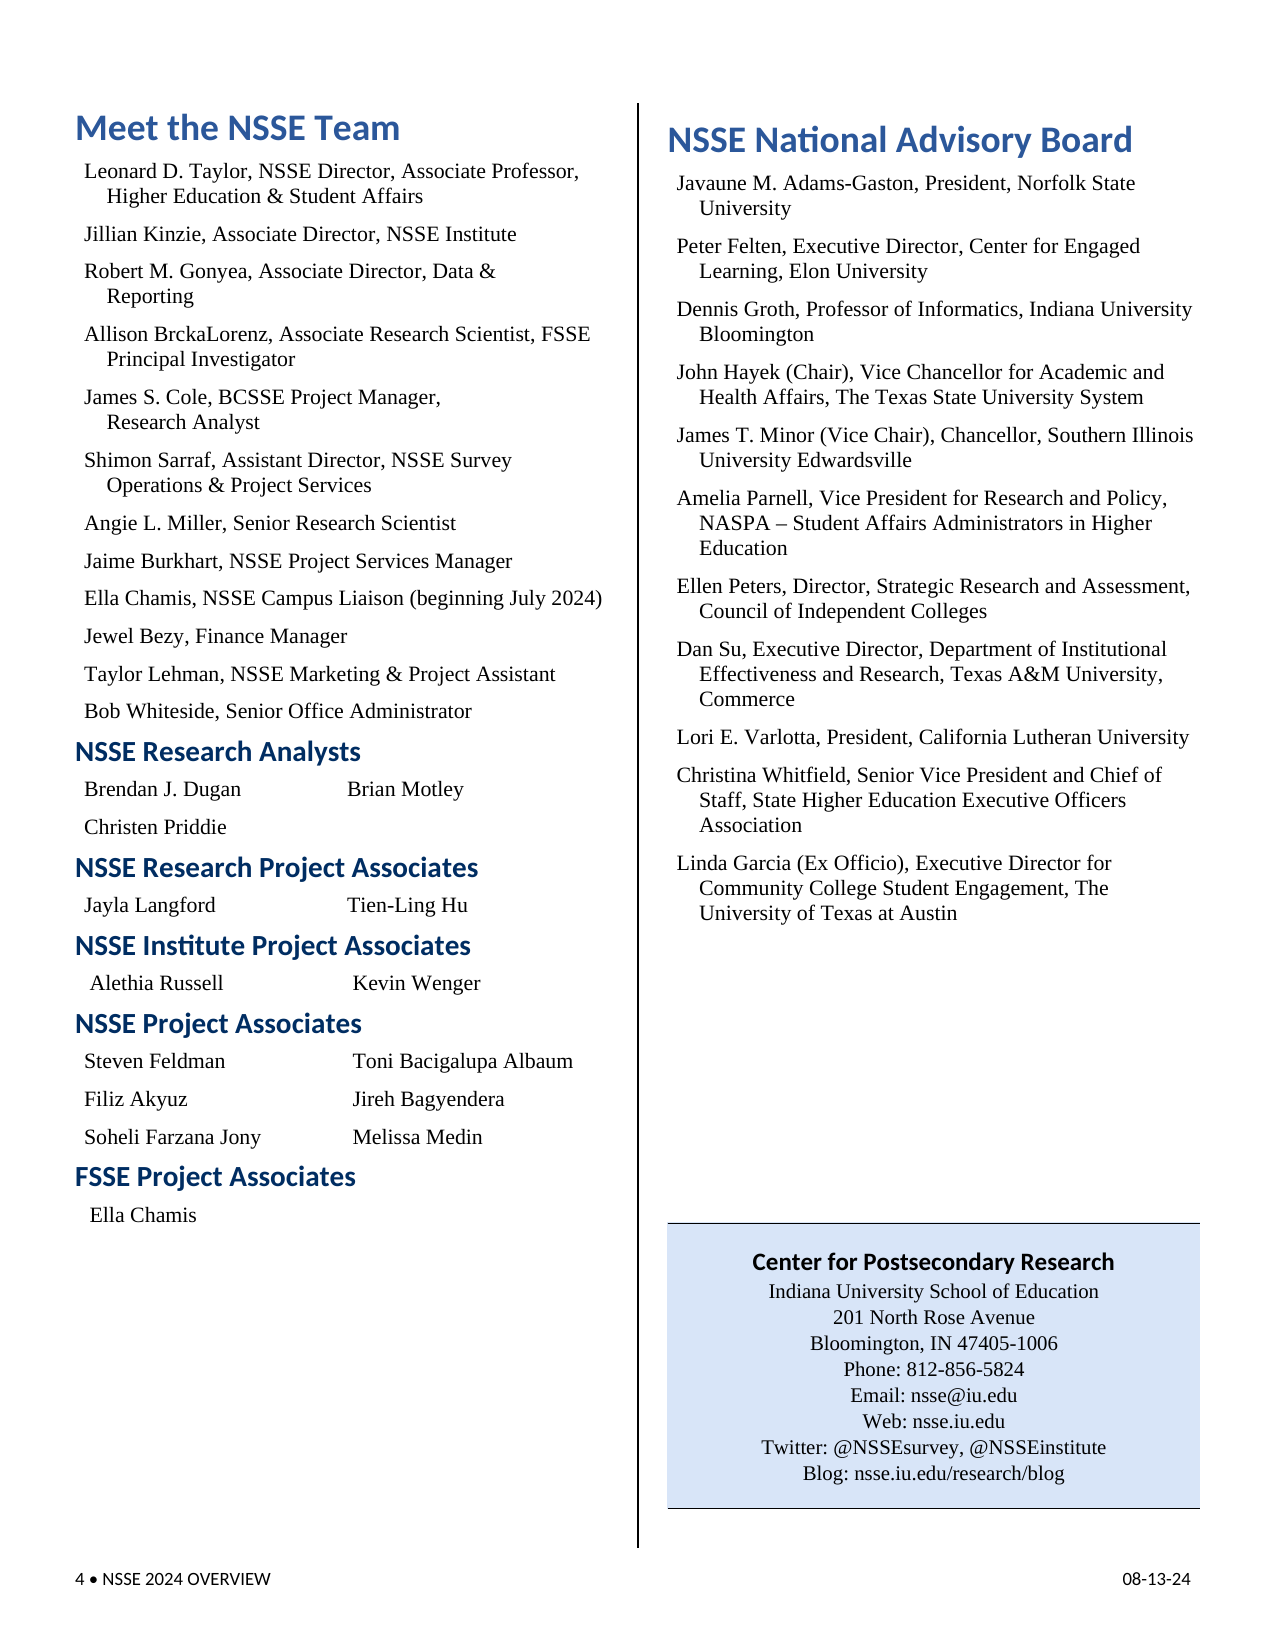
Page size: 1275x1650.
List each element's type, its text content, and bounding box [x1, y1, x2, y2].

list Center for Postsecondary Research [667, 1243, 1200, 1277]
list Web: nsse.iu.edu [667, 1409, 1200, 1433]
subtitle NSSE Research Analysts [75, 736, 607, 768]
list Bob Whiteside, Senior Office Administrator [84, 698, 607, 724]
list Brendan J. Dugan Brian Motley [84, 776, 607, 802]
list Phone: 812-856-5824 [667, 1357, 1200, 1381]
list Linda Garcia (Ex Officio), Executive Director for Community College Student Engagement, The University of Texas at Austin [676, 850, 1200, 925]
subtitle NSSE Research Project Associates [75, 852, 607, 884]
list Robert M. Gonyea, Associate Director, Data & Reporting [84, 258, 607, 309]
list Blog: nsse.iu.edu/research/blog [667, 1461, 1200, 1484]
list Amelia Parnell, Vice President for Research and Policy, NASPA – Student Affairs Administrators in Higher Education [676, 485, 1200, 560]
subtitle Meet the NSSE Team [75, 103, 607, 149]
list Jillian Kinzie, Associate Director, NSSE Institute [84, 221, 607, 246]
list Jayla Langford Tien-Ling Hu [84, 892, 607, 917]
list Javaune M. Adams-Gaston, President, Norfolk State University [676, 170, 1200, 221]
list Jewel Bezy, Finance Manager [84, 623, 607, 648]
list Dan Su, Executive Director, Department of Institutional Effectiveness and Research, Texas A&M University, Commerce [676, 636, 1200, 711]
subtitle NSSE Project Associates [75, 1008, 607, 1040]
list Bloomington, IN 47405-1006 [667, 1331, 1200, 1355]
list Alethia Russell Kevin Wenger [84, 970, 607, 995]
list James S. Cole, BCSSE Project Manager, Research Analyst [84, 384, 607, 434]
subtitle NSSE National Advisory Board [667, 116, 1200, 162]
list James T. Minor (Vice Chair), Chancellor, Southern Illinois University Edwardsville [676, 422, 1200, 472]
list Jaime Burkhart, NSSE Project Services Manager [84, 548, 607, 573]
list 201 North Rose Avenue [667, 1305, 1200, 1329]
list Ellen Peters, Director, Strategic Research and Assessment, Council of Independent Colleges [676, 573, 1200, 623]
subtitle NSSE Institute Project Associates [75, 930, 607, 962]
list Christina Whitfield, Senior Vice President and Chief of Staff, State Higher Education Executive Officers Association [676, 762, 1200, 837]
list Angie L. Miller, Senior Research Scientist [84, 510, 607, 535]
list Email: nsse@iu.edu [667, 1383, 1200, 1407]
list Taylor Lehman, NSSE Marketing & Project Assistant [84, 661, 607, 686]
subtitle FSSE Project Associates [75, 1161, 607, 1193]
list Peter Felten, Executive Director, Center for Engaged Learning, Elon University [676, 233, 1200, 283]
list Twitter: @NSSEsurvey, @NSSEinstitute [667, 1434, 1200, 1459]
list Dennis Groth, Professor of Informatics, Indiana University Bloomington [676, 296, 1200, 346]
list John Hayek (Chair), Vice Chancellor for Academic and Health Affairs, The Texas State University System [676, 359, 1200, 409]
list Allison BrckaLorenz, Associate Research Scientist, FSSE Principal Investigator [84, 321, 607, 372]
list Shimon Sarraf, Assistant Director, NSSE Survey Operations & Project Services [84, 447, 607, 497]
list Soheli Farzana Jony Melissa Medin [84, 1124, 607, 1149]
list Lori E. Varlotta, President, California Lutheran University [676, 724, 1200, 749]
list Leonard D. Taylor, NSSE Director, Associate Professor, Higher Education & Student Affairs [84, 158, 607, 208]
list Christen Priddie [84, 814, 607, 839]
list Indiana University School of Education [667, 1279, 1200, 1303]
list Ella Chamis, NSSE Campus Liaison (beginning July 2024) [84, 585, 607, 611]
list Steven Feldman Toni Bacigalupa Albaum [84, 1048, 607, 1073]
list Filiz Akyuz Jireh Bagyendera [84, 1086, 607, 1111]
list Ella Chamis [84, 1202, 607, 1227]
